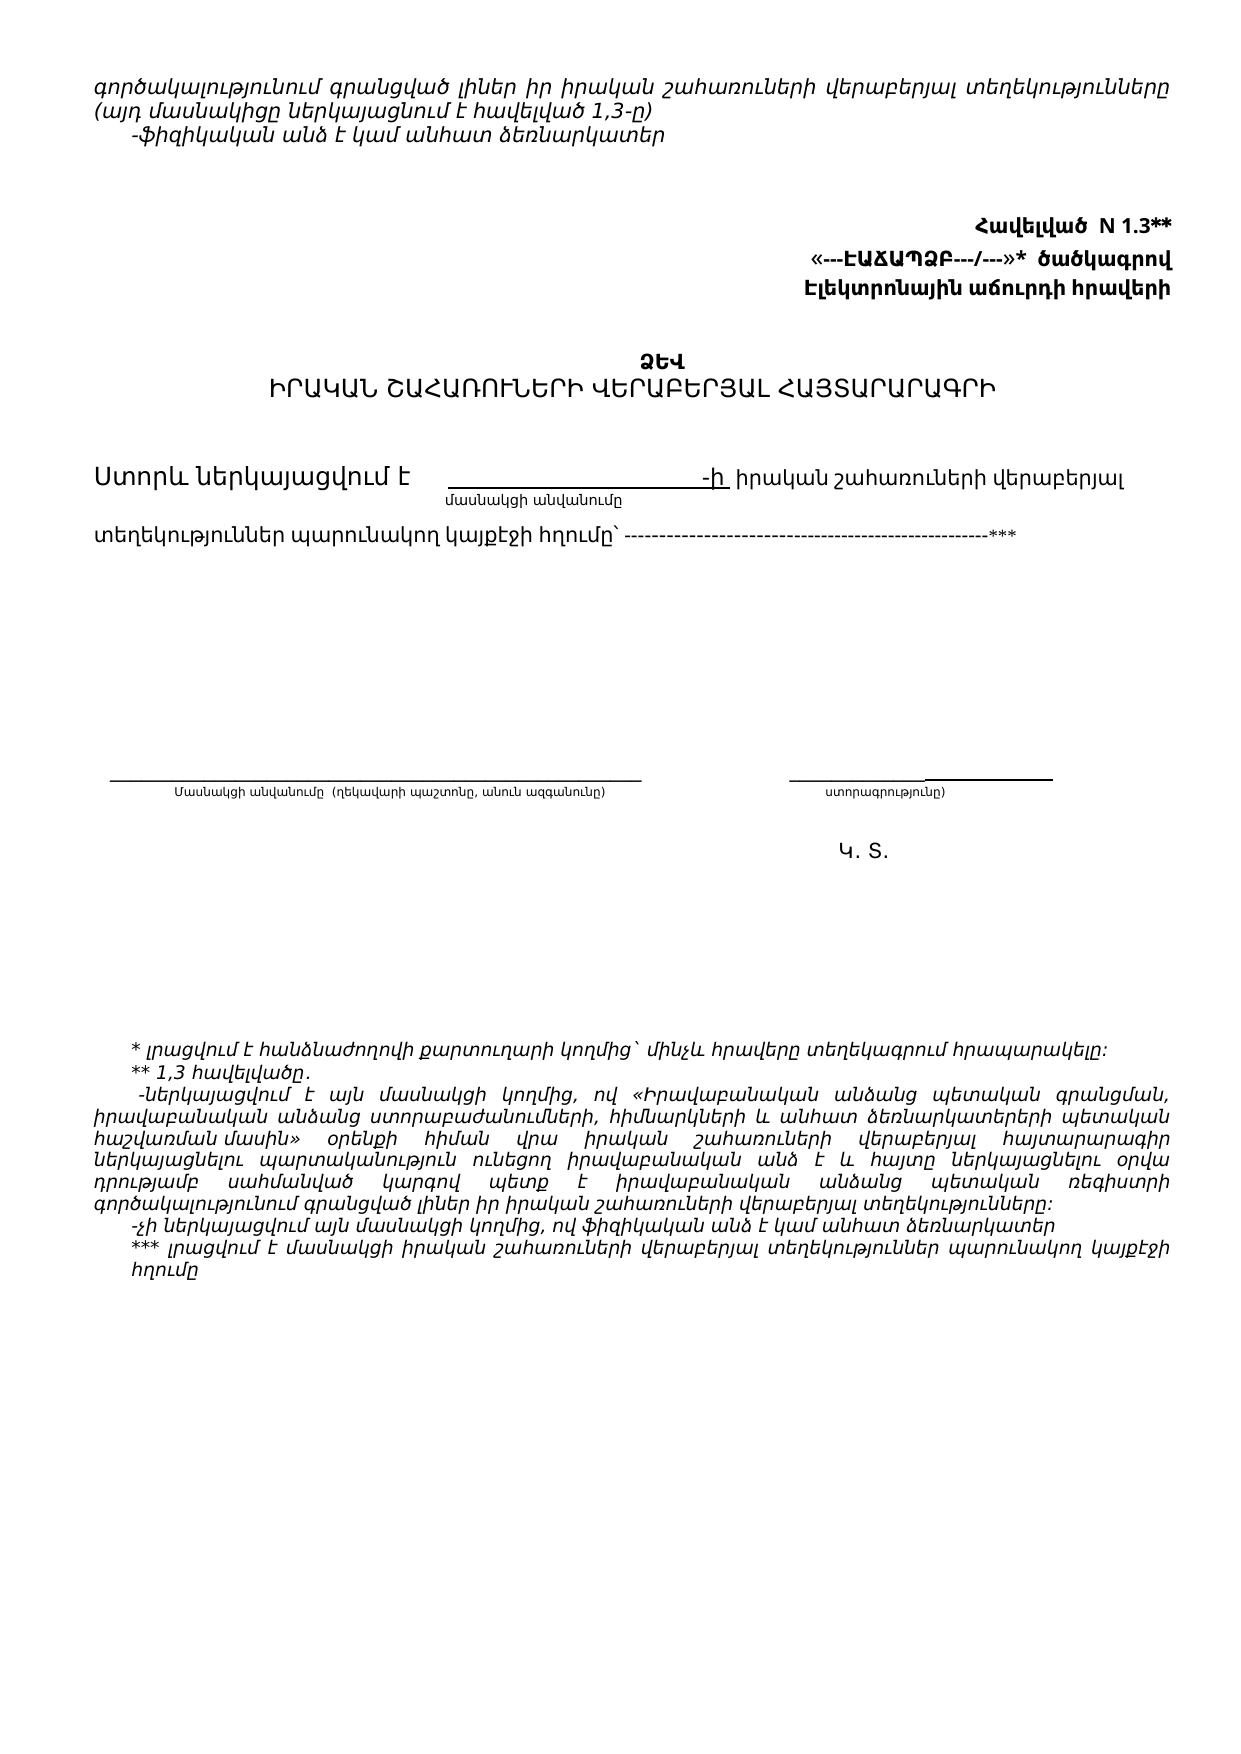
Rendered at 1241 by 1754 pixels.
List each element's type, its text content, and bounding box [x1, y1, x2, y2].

text * լրացվում է հանձնաժողովի քարտուղարի կողմից` մինչև հրավերը տեղեկագրում հրապարակելը: [131, 1039, 1171, 1061]
text -ֆիզիկական անձ է կամ անհատ ձեռնարկատեր [94, 123, 1171, 148]
text Էլեկտրոնային աճուրդի հրավերի [94, 273, 1171, 302]
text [94, 75, 1171, 123]
text «---ԷԱՃԱՊՁԲ---/---»* ծածկագրով [94, 239, 1171, 273]
text մասնակցի անվանումը [94, 491, 1171, 521]
text Կ. Տ. [94, 839, 1171, 864]
text ___________________________________________________ _____________ Մասնակցի անվանումը (ղեկավարի պաշտոնը, անուն ազգանունը) ստորագրությունը) [94, 758, 1171, 811]
text -չի ներկայացվում այն մասնակցի կողմից, ով ֆիզիկական անձ է կամ անհատ ձեռնարկատեր [131, 1215, 1171, 1237]
text ԻՐԱԿԱՆ ՇԱՀԱՌՈՒՆԵՐԻ ՎԵՐԱԲԵՐՅԱԼ ՀԱՅՏԱՐԱՐԱԳՐԻ [94, 374, 1171, 404]
text ՁԵՎ [94, 350, 1171, 374]
text Հավելված N 1.3** [94, 211, 1171, 239]
text *** լրացվում է մասնակցի իրական շահառուների վերաբերյալ տեղեկություններ պարունակող կայքէջի հղումը [131, 1237, 1171, 1281]
text ** 1,3 հավելվածը․ [131, 1061, 1171, 1084]
text Ստորև ներկայացվում է -ի իրական շահառուների վերաբերյալ [94, 462, 1171, 491]
text տեղեկություններ պարունակող կայքէջի հղումը՝ ----------------------------------------------------*** [94, 521, 1171, 549]
text -ներկայացվում է այն մասնակցի կողմից, ով «Իրավաբանական անձանց պետական գրանցման, իրավաբանական անձանց ստորաբաժանումների, հիմնարկների և անհատ ձեռնարկատերերի պետական հաշվառման մասին» օրենքի հիման վրա իրական շահառուների վերաբերյալ հայտարարագիր ներկայացնելու պարտականություն ունեցող իրավաբանական անձ է և հայտը ներկայացնելու օրվա դրությամբ սահմանված կարգով պետք է իրավաբանական անձանց պետական ռեգիստրի գործակալությունում գրանցված լիներ իր իրական շահառուների վերաբերյալ տեղեկությունները: [94, 1084, 1171, 1215]
